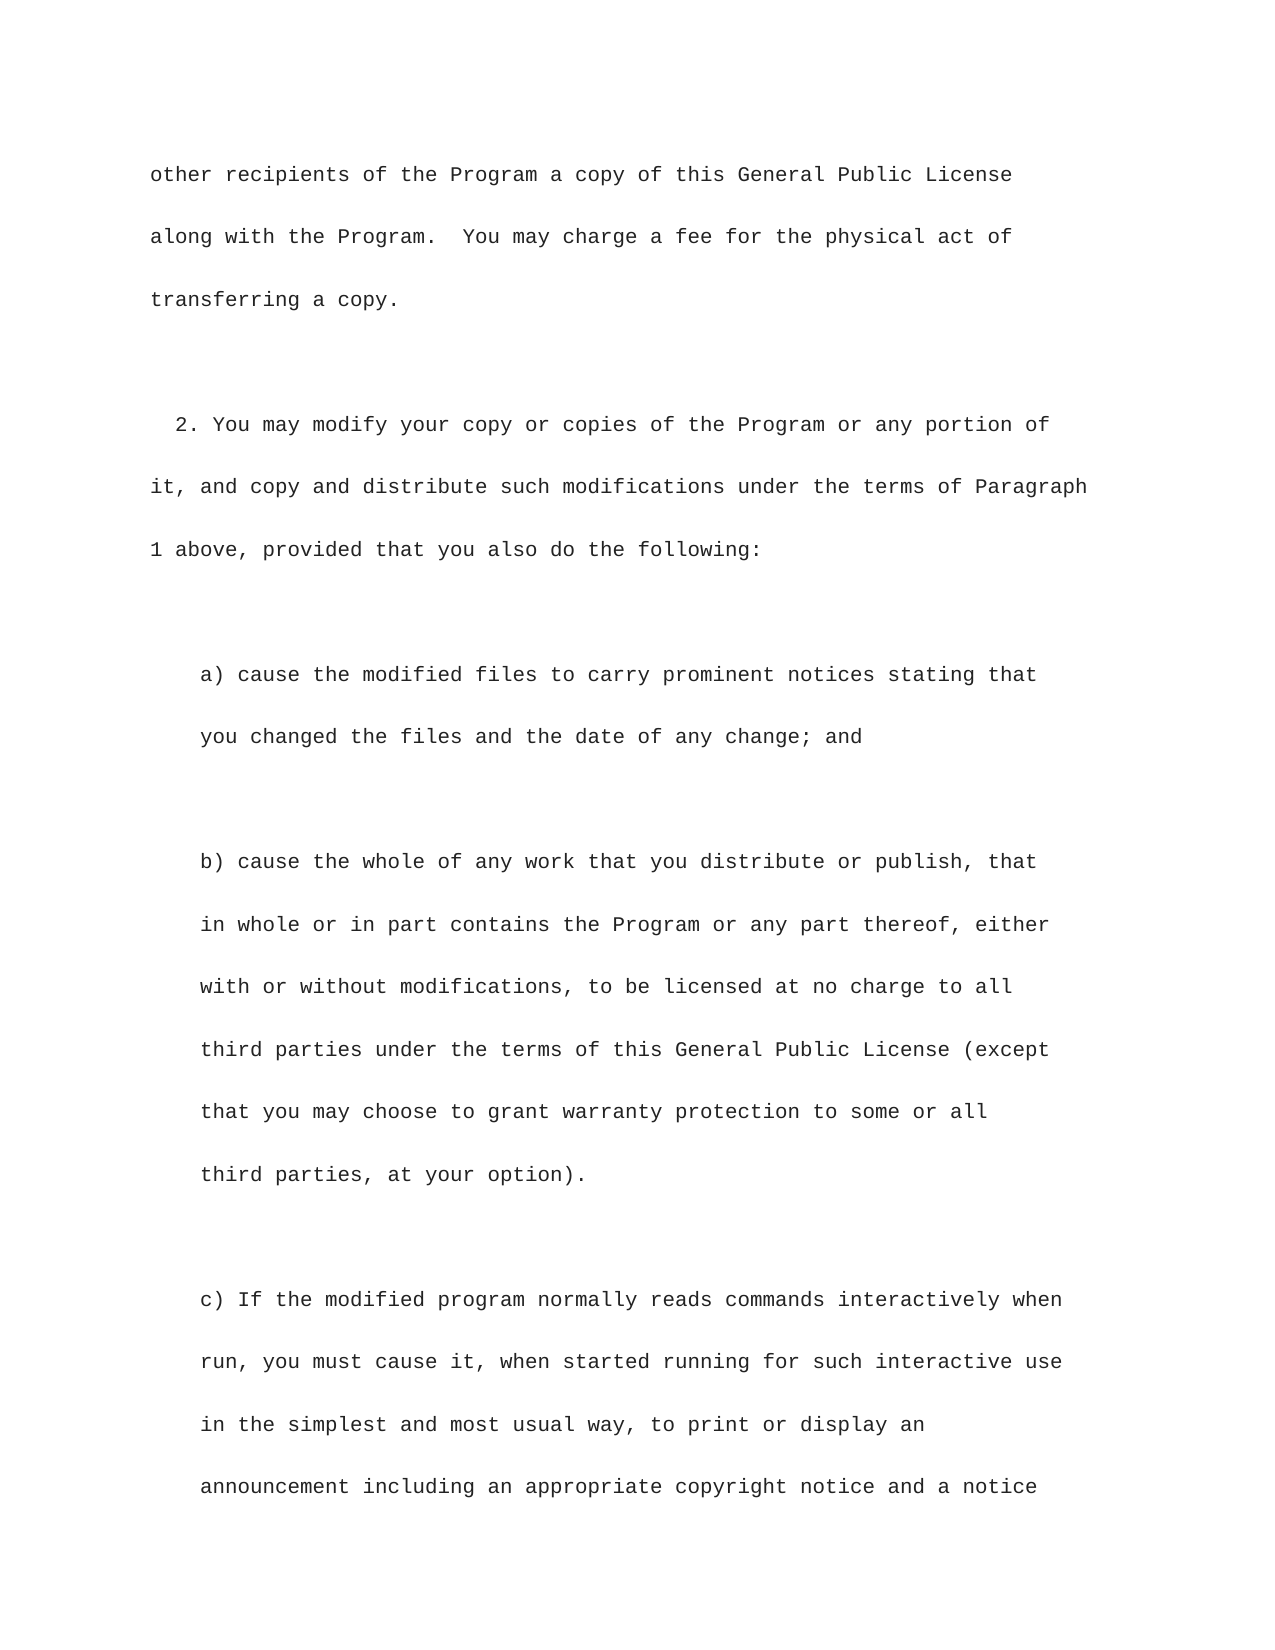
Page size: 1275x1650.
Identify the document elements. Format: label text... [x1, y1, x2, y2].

text 2. You may modify your copy or copies of the Program or any portion of [150, 400, 1125, 437]
text that you may choose to grant warranty protection to some or all [150, 1087, 1125, 1125]
text b) cause the whole of any work that you distribute or publish, that [150, 837, 1125, 875]
text it, and copy and distribute such modifications under the terms of Paragraph [150, 462, 1125, 500]
text you changed the files and the date of any change; and [150, 712, 1125, 750]
text c) If the modified program normally reads commands interactively when [150, 1275, 1125, 1312]
text third parties, at your option). [150, 1150, 1125, 1187]
text third parties under the terms of this General Public License (except [150, 1025, 1125, 1062]
text in whole or in part contains the Program or any part thereof, either [150, 900, 1125, 937]
text 1 above, provided that you also do the following: [150, 525, 1125, 562]
text a) cause the modified files to carry prominent notices stating that [150, 650, 1125, 687]
text announcement including an appropriate copyright notice and a notice [150, 1462, 1125, 1500]
text along with the Program. You may charge a fee for the physical act of [150, 212, 1125, 250]
text other recipients of the Program a copy of this General Public License [150, 150, 1125, 187]
text with or without modifications, to be licensed at no charge to all [150, 962, 1125, 1000]
text in the simplest and most usual way, to print or display an [150, 1400, 1125, 1437]
text transferring a copy. [150, 275, 1125, 312]
text run, you must cause it, when started running for such interactive use [150, 1337, 1125, 1375]
